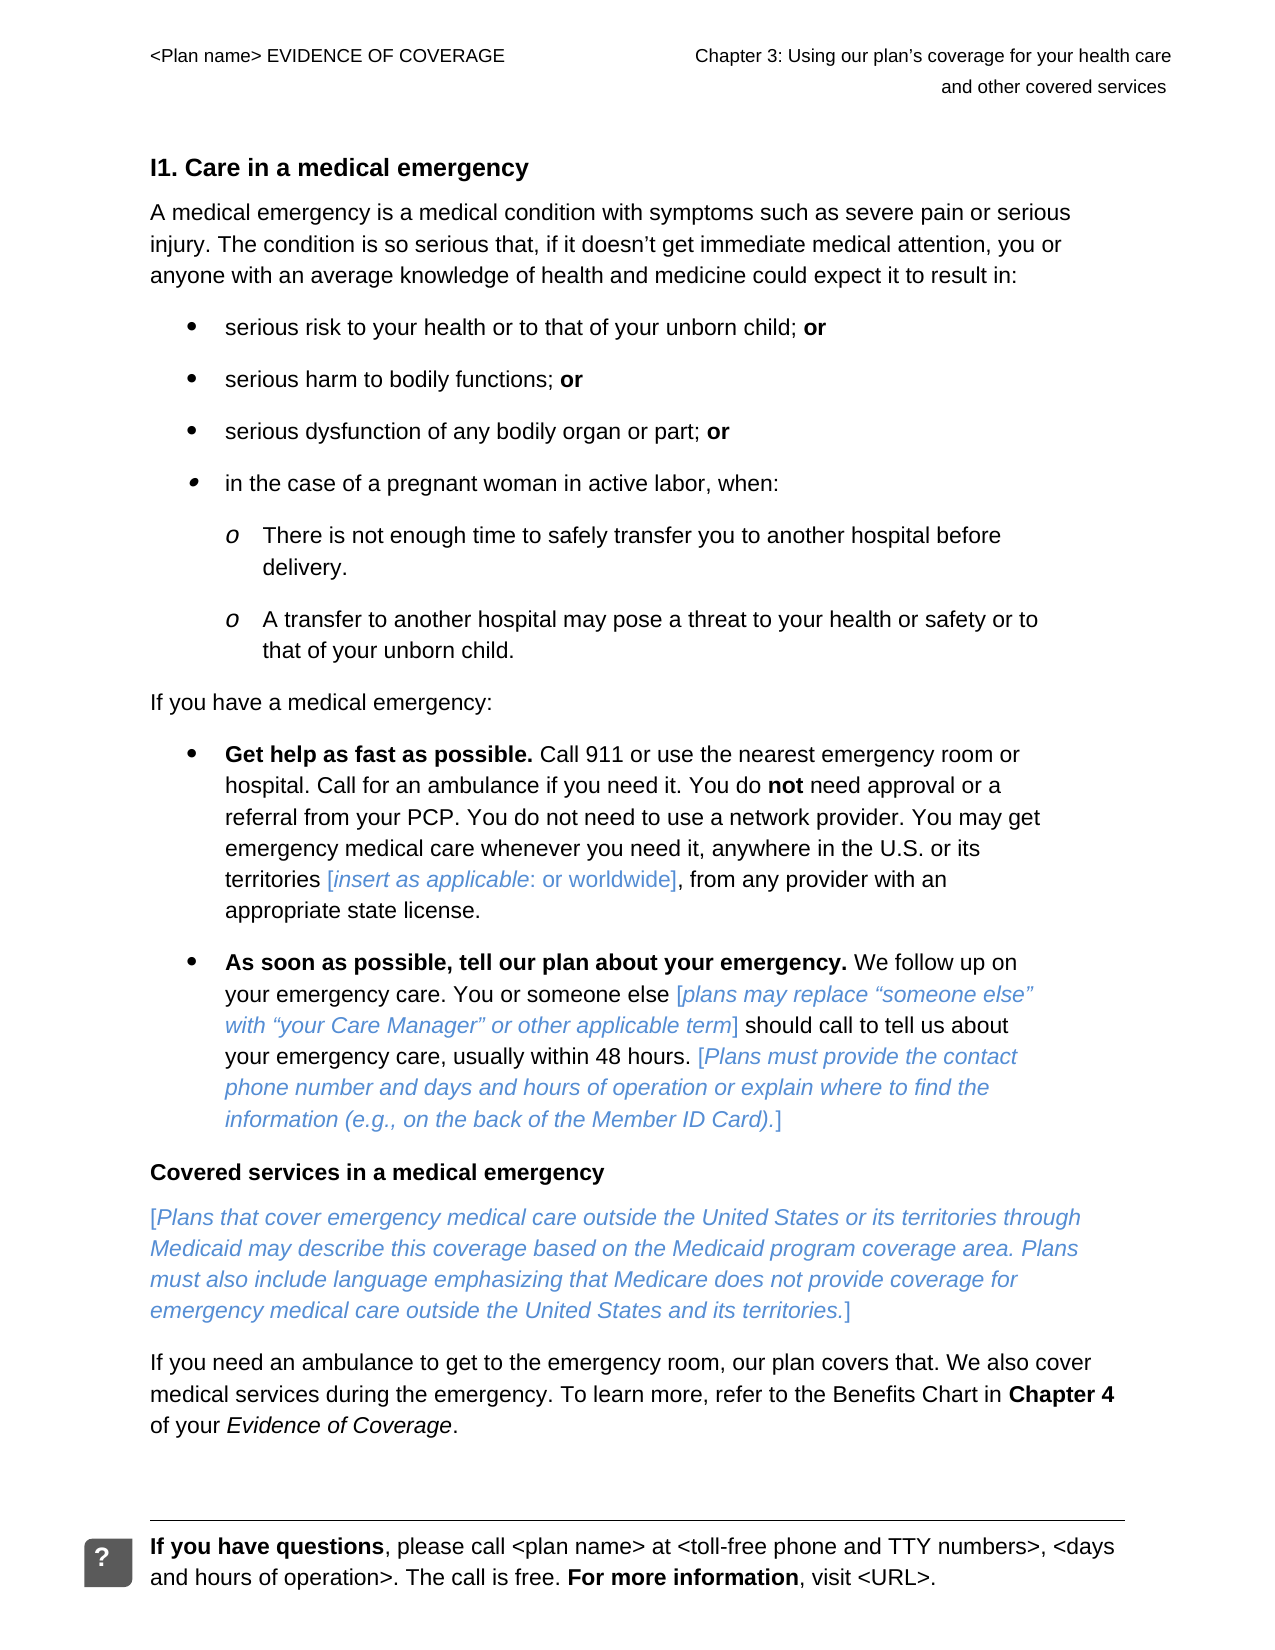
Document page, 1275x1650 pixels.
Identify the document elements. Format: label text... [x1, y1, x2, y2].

text Covered services in a medical emergency [150, 1154, 1050, 1187]
text serious risk to your health or to that of your unborn child; or [187, 310, 1050, 342]
text If you need an ambulance to get to the emergency room, our plan covers that. We also cover medical services during the emergency. To learn more, refer to the Benefits Chart in Chapter 4 of your Evidence of Coverage. [150, 1346, 1125, 1439]
text A medical emergency is a medical condition with symptoms such as severe pain or serious injury. The condition is so serious that, if it doesn’t get immediate medical attention, you or anyone with an average knowledge of health and medicine could expect it to result in: [150, 196, 1125, 289]
text [Plans that cover emergency medical care outside the United States or its territories through Medicaid may describe this coverage based on the Medicaid program coverage area. Plans must also include language emphasizing that Medicare does not provide coverage for emergency medical care outside the United States and its territories.] [150, 1200, 1125, 1325]
text in the case of a pregnant woman in active labor, when: [187, 467, 1050, 498]
text serious harm to bodily functions; or [187, 362, 1050, 394]
text If you have a medical emergency: [150, 685, 1125, 717]
subtitle I1. Care in a medical emergency [150, 150, 1050, 183]
text serious dysfunction of any bodily organ or part; or [187, 414, 1050, 446]
text As soon as possible, tell our plan about your emergency. We follow up on your emergency care. You or someone else [plans may replace “someone else” with “your Care Manager” or other applicable term] should call to tell us about your emergency care, usually within 48 hours. [Plans must provide the contact phone number and days and hours of operation or explain where to find the information (e.g., on the back of the Member ID Card).] [187, 946, 1050, 1133]
text Get help as fast as possible. Call 911 or use the nearest emergency room or hospital. Call for an ambulance if you need it. You do not need approval or a referral from your PCP. You do not need to use a network provider. You may get emergency medical care whenever you need it, anywhere in the U.S. or its territories [insert as applicable: or worldwide], from any provider with an appropriate state license. [187, 737, 1050, 925]
text A transfer to another hospital may pose a threat to your health or safety or to that of your unborn child. [225, 602, 1050, 664]
text There is not enough time to safely transfer you to another hospital before delivery. [225, 519, 1050, 581]
